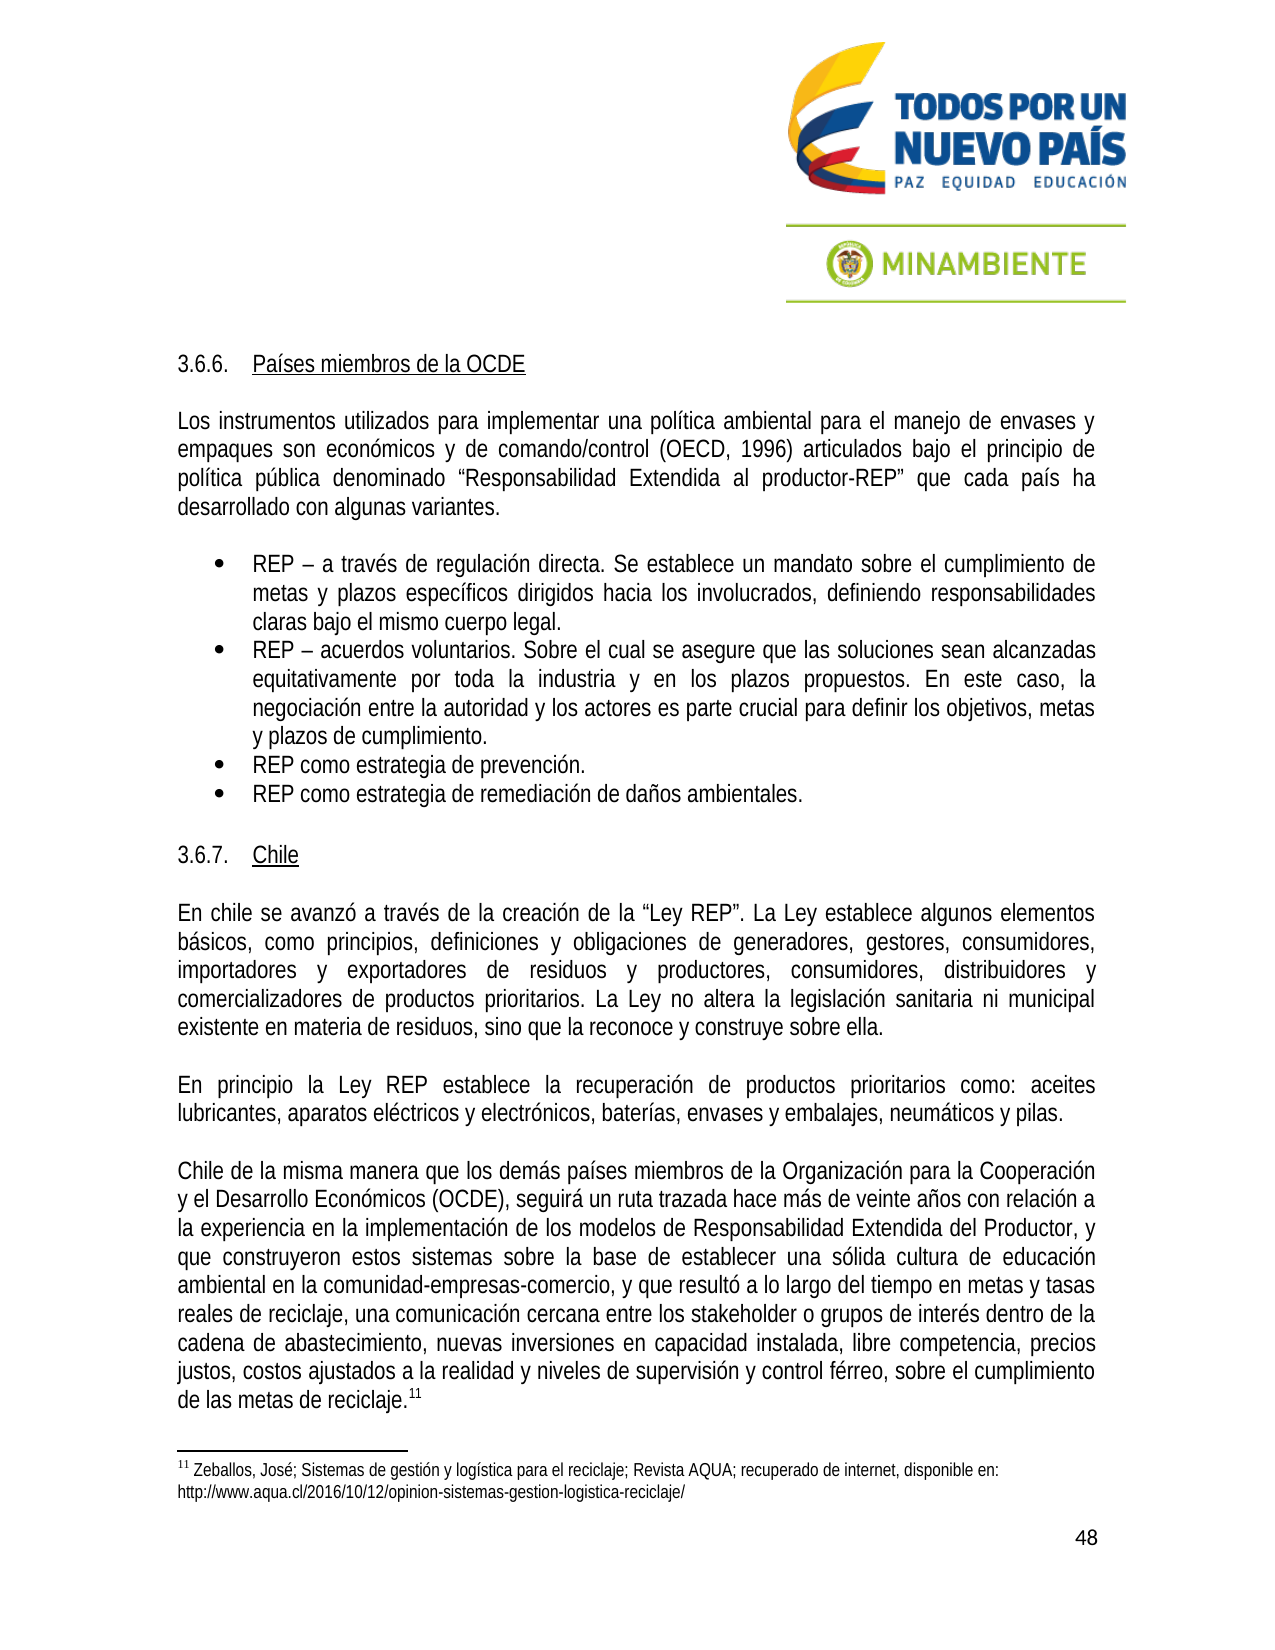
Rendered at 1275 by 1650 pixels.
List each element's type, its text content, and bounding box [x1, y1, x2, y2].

list REP como estrategia de prevención. [215, 750, 1098, 779]
text En chile se avanzó a través de la creación de la “Ley REP”. La Ley establece algunos elementos básicos, como principios, definiciones y obligaciones de generadores, gestores, consumidores, importadores y exportadores de residuos y productores, consumidores, distribuidores y comercializadores de productos prioritarios. La Ley no altera la legislación sanitaria ni municipal existente en materia de residuos, sino que la reconoce y construye sobre ella. [177, 898, 1098, 1041]
subtitle Chile [177, 841, 1098, 869]
subtitle Países miembros de la OCDE [177, 348, 1098, 377]
list REP – a través de regulación directa. Se establece un mandato sobre el cumplimiento de metas y plazos específicos dirigidos hacia los involucrados, definiendo responsabilidades claras bajo el mismo cuerpo legal. [215, 549, 1098, 635]
list REP como estrategia de remediación de daños ambientales. [215, 779, 1098, 808]
text Los instrumentos utilizados para implementar una política ambiental para el manejo de envases y empaques son económicos y de comando/control (OECD, 1996) articulados bajo el principio de política pública denominado “Responsabilidad Extendida al productor-REP” que cada país ha desarrollado con algunas variantes. [177, 406, 1098, 520]
picture [785, 42, 1127, 303]
text En principio la Ley REP establece la recuperación de productos prioritarios como: aceites lubricantes, aparatos eléctricos y electrónicos, baterías, envases y embalajes, neumáticos y pilas. [177, 1070, 1098, 1127]
text Chile de la misma manera que los demás países miembros de la Organización para la Cooperación y el Desarrollo Económicos (OCDE), seguirá un ruta trazada hace más de veinte años con relación a la experiencia en la implementación de los modelos de Responsabilidad Extendida del Productor, y que construyeron estos sistemas sobre la base de establecer una sólida cultura de educación ambiental en la comunidad-empresas-comercio, y que resultó a lo largo del tiempo en metas y tasas reales de reciclaje, una comunicación cercana entre los stakeholder o grupos de interés dentro de la cadena de abastecimiento, nuevas inversiones en capacidad instalada, libre competencia, precios justos, costos ajustados a la realidad y niveles de supervisión y control férreo, sobre el cumplimiento de las metas de reciclaje. [177, 1156, 1098, 1413]
list REP – acuerdos voluntarios. Sobre el cual se asegure que las soluciones sean alcanzadas equitativamente por toda la industria y en los plazos propuestos. En este caso, la negociación entre la autoridad y los actores es parte crucial para definir los objetivos, metas y plazos de cumplimiento. [215, 635, 1098, 750]
